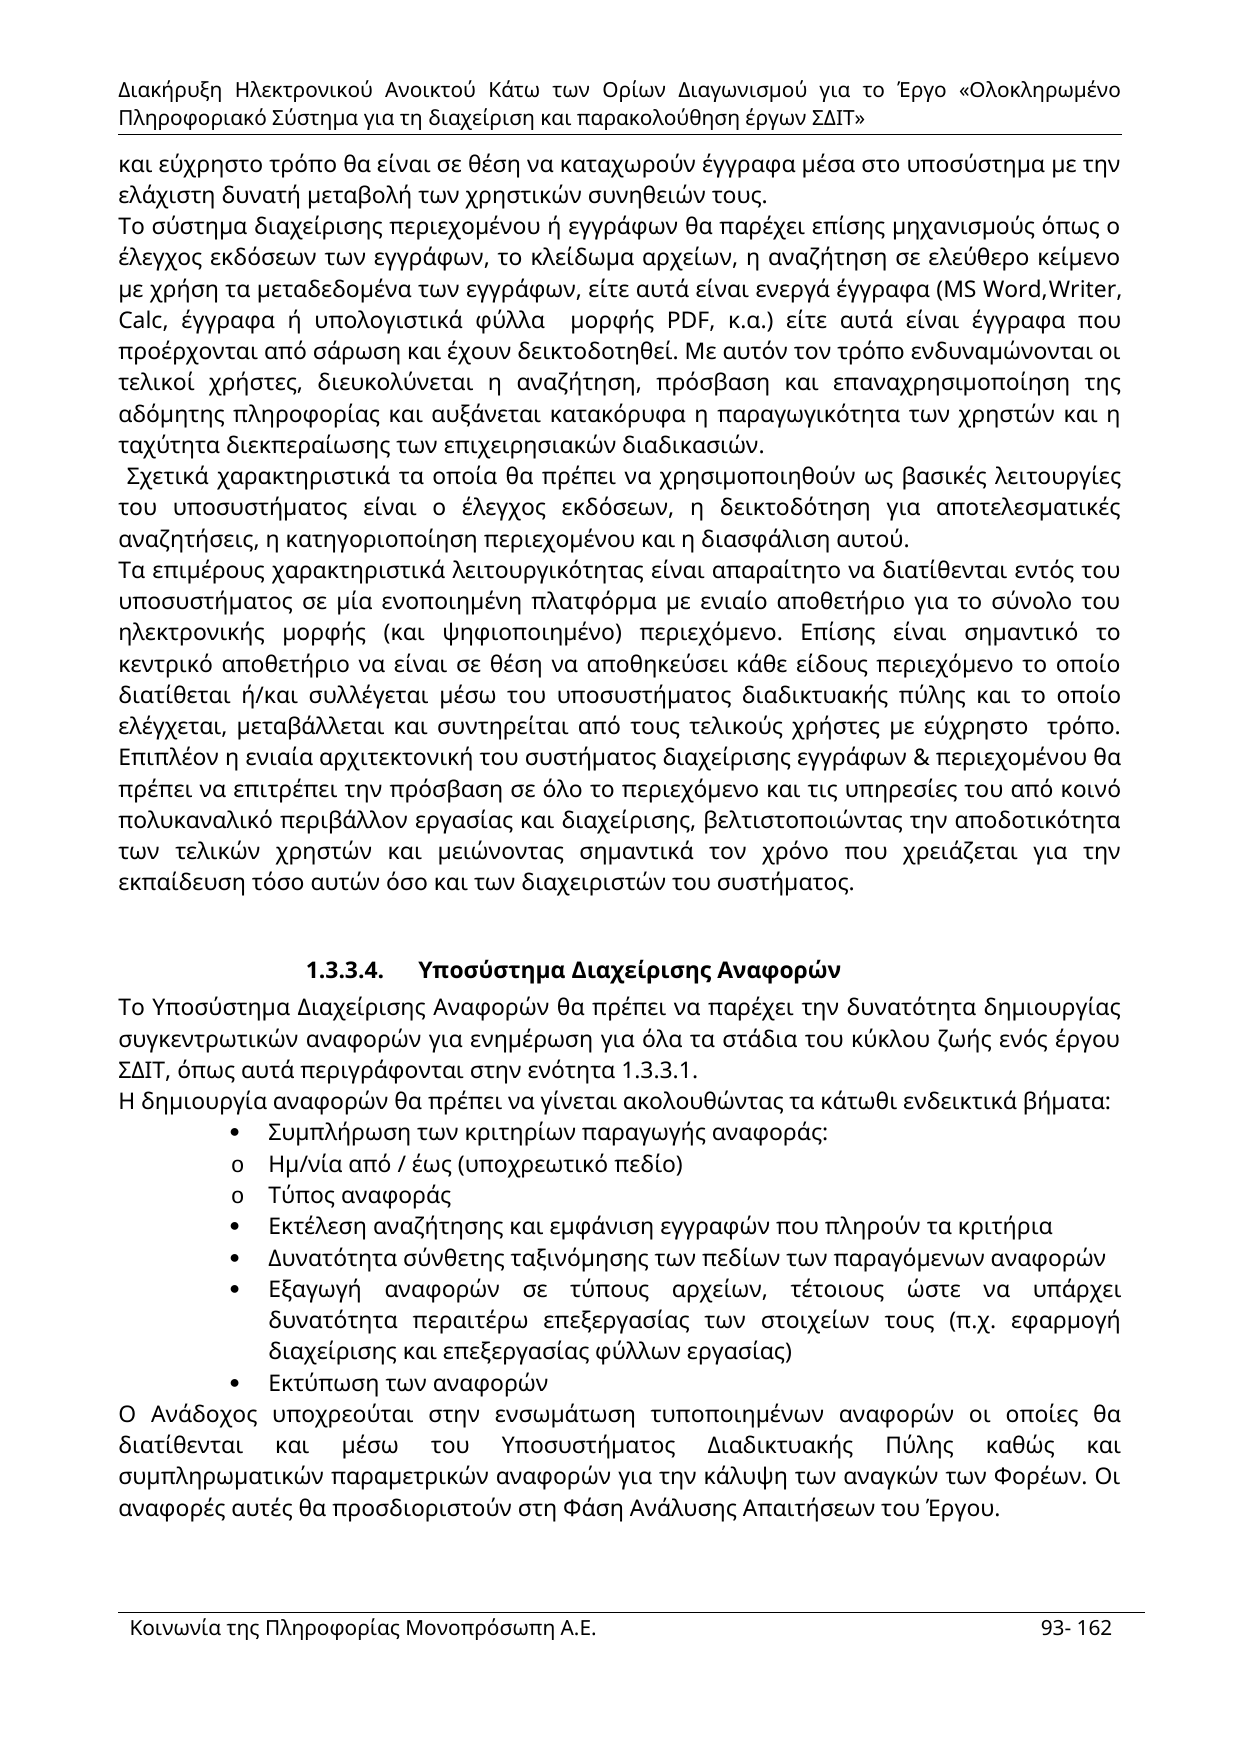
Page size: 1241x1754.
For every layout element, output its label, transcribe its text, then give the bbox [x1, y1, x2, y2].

text Σχετικά χαρακτηριστικά τα οποία θα πρέπει να χρησιμοποιηθούν ως βασικές λειτουργίες του υποσυστήματος είναι ο έλεγχος εκδόσεων, η δεικτοδότηση για αποτελεσματικές αναζητήσεις, η κατηγοριοποίηση περιεχομένου και η διασφάλιση αυτού. [118, 460, 1122, 554]
list Ημ/νία από / έως (υποχρεωτικό πεδίο) [231, 1147, 1122, 1179]
text Η δημιουργία αναφορών θα πρέπει να γίνεται ακολουθώντας τα κάτωθι ενδεικτικά βήματα: [118, 1085, 1122, 1116]
list Εκτέλεση αναζήτησης και εμφάνιση εγγραφών που πληρούν τα κριτήρια [231, 1210, 1122, 1241]
text Ο Ανάδοχος υποχρεούται στην ενσωμάτωση τυποποιημένων αναφορών οι οποίες θα διατίθενται και μέσω του Υποσυστήματος Διαδικτυακής Πύλης καθώς και συμπληρωματικών παραμετρικών αναφορών για την κάλυψη των αναγκών των Φορέων. Οι αναφορές αυτές θα προσδιοριστούν στη Φάση Ανάλυσης Απαιτήσεων του Έργου. [118, 1398, 1122, 1523]
list Τύπος αναφοράς [231, 1179, 1122, 1210]
text Το Υποσύστημα Διαχείρισης Αναφορών θα πρέπει να παρέχει την δυνατότητα δημιουργίας συγκεντρωτικών αναφορών για ενημέρωση για όλα τα στάδια του κύκλου ζωής ενός έργου ΣΔΙΤ, όπως αυτά περιγράφονται στην ενότητα 1.3.3.1. [118, 991, 1122, 1085]
list Υποσύστημα Διαχείρισης Αναφορών [306, 954, 1122, 985]
text Το σύστημα διαχείρισης περιεχομένου ή εγγράφων θα παρέχει επίσης μηχανισμούς όπως ο έλεγχος εκδόσεων των εγγράφων, το κλείδωμα αρχείων, η αναζήτηση σε ελεύθερο κείμενο με χρήση τα μεταδεδομένα των εγγράφων, είτε αυτά είναι ενεργά έγγραφα (MS Word,Writer, Calc, έγγραφα ή υπολογιστικά φύλλα μορφής PDF, κ.α.) είτε αυτά είναι έγγραφα που προέρχονται από σάρωση και έχουν δεικτοδοτηθεί. Με αυτόν τον τρόπο ενδυναμώνονται οι τελικοί χρήστες, διευκολύνεται η αναζήτηση, πρόσβαση και επαναχρησιμοποίηση της αδόμητης πληροφορίας και αυξάνεται κατακόρυφα η παραγωγικότητα των χρηστών και η ταχύτητα διεκπεραίωσης των επιχειρησιακών διαδικασιών. [118, 210, 1122, 460]
list Δυνατότητα σύνθετης ταξινόμησης των πεδίων των παραγόμενων αναφορών [231, 1241, 1122, 1273]
list Συμπλήρωση των κριτηρίων παραγωγής αναφοράς: [231, 1116, 1122, 1147]
list Εξαγωγή αναφορών σε τύπους αρχείων, τέτοιους ώστε να υπάρχει δυνατότητα περαιτέρω επεξεργασίας των στοιχείων τους (π.χ. εφαρμογή διαχείρισης και επεξεργασίας φύλλων εργασίας) [231, 1273, 1122, 1366]
list Εκτύπωση των αναφορών [231, 1366, 1122, 1398]
text Τα επιμέρους χαρακτηριστικά λειτουργικότητας είναι απαραίτητο να διατίθενται εντός του υποσυστήματος σε μία ενοποιημένη πλατφόρμα με ενιαίο αποθετήριο για το σύνολο του ηλεκτρονικής μορφής (και ψηφιοποιημένο) περιεχόμενο. Επίσης είναι σημαντικό το κεντρικό αποθετήριο να είναι σε θέση να αποθηκεύσει κάθε είδους περιεχόμενο το οποίο διατίθεται ή/και συλλέγεται μέσω του υποσυστήματος διαδικτυακής πύλης και το οποίο ελέγχεται, μεταβάλλεται και συντηρείται από τους τελικούς χρήστες με εύχρηστο τρόπο. Επιπλέον η ενιαία αρχιτεκτονική του συστήματος διαχείρισης εγγράφων & περιεχομένου θα πρέπει να επιτρέπει την πρόσβαση σε όλο το περιεχόμενο και τις υπηρεσίες του από κοινό πολυκαναλικό περιβάλλον εργασίας και διαχείρισης, βελτιστοποιώντας την αποδοτικότητα των τελικών χρηστών και μειώνοντας σημαντικά τον χρόνο που χρειάζεται για την εκπαίδευση τόσο αυτών όσο και των διαχειριστών του συστήματος. [118, 554, 1122, 897]
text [118, 147, 1122, 210]
